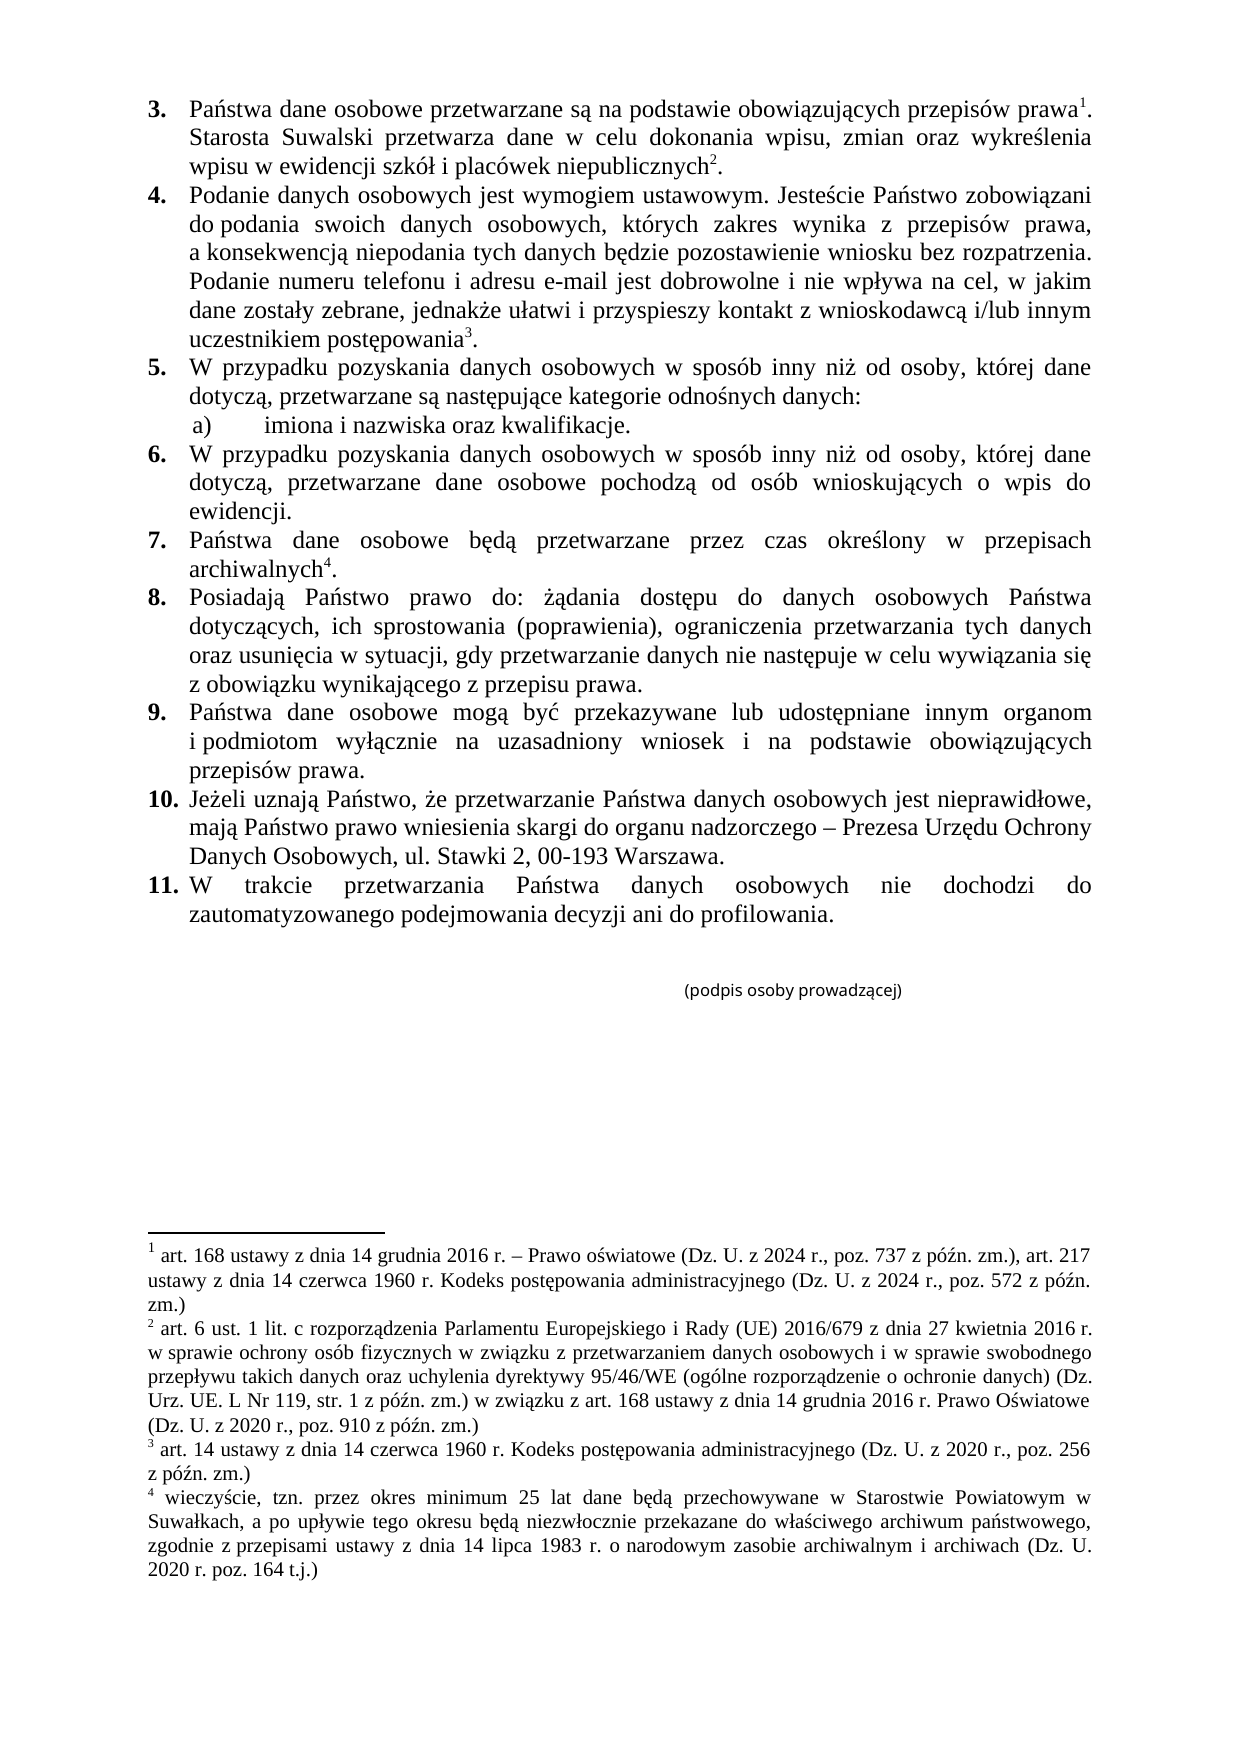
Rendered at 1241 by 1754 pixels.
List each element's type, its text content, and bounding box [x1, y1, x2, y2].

list Państwa dane osobowe będą przetwarzane przez czas określony w przepisach archiwalnych. [148, 525, 1093, 582]
list W przypadku pozyskania danych osobowych w sposób inny niż od osoby, której dane dotyczą, przetwarzane dane osobowe pochodzą od osób wnioskujących o wpis do ewidencji. [148, 439, 1093, 525]
list Podanie danych osobowych jest wymogiem ustawowym. Jesteście Państwo zobowiązani do podania swoich danych osobowych, których zakres wynika z przepisów prawa, a konsekwencją niepodania tych danych będzie pozostawienie wniosku bez rozpatrzenia. Podanie numeru telefonu i adresu e-mail jest dobrowolne i nie wpływa na cel, w jakim dane zostały zebrane, jednakże ułatwi i przyspieszy kontakt z wnioskodawcą i/lub innym uczestnikiem postępowania. [148, 180, 1093, 352]
list W przypadku pozyskania danych osobowych w sposób inny niż od osoby, której dane dotyczą, przetwarzane są następujące kategorie odnośnych danych: [148, 352, 1093, 410]
list Państwa dane osobowe przetwarzane są na podstawie obowiązujących przepisów prawa. Starosta Suwalski przetwarza dane w celu dokonania wpisu, zmian oraz wykreślenia wpisu w ewidencji szkół i placówek niepublicznych. [148, 94, 1093, 180]
text (podpis osoby prowadzącej) [148, 979, 1093, 1002]
list Jeżeli uznają Państwo, że przetwarzanie Państwa danych osobowych jest nieprawidłowe, mają Państwo prawo wniesienia skargi do organu nadzorczego – Prezesa Urzędu Ochrony Danych Osobowych, ul. Stawki 2, 00-193 Warszawa. [148, 784, 1093, 870]
list Państwa dane osobowe mogą być przekazywane lub udostępniane innym organom i podmiotom wyłącznie na uzasadniony wniosek i na podstawie obowiązujących przepisów prawa. [148, 697, 1093, 784]
list imiona i nazwiska oraz kwalifikacje. [192, 410, 1093, 439]
list Posiadają Państwo prawo do: żądania dostępu do danych osobowych Państwa dotyczących, ich sprostowania (poprawienia), ograniczenia przetwarzania tych danych oraz usunięcia w sytuacji, gdy przetwarzanie danych nie następuje w celu wywiązania się z obowiązku wynikającego z przepisu prawa. [148, 582, 1093, 697]
list W trakcie przetwarzania Państwa danych osobowych nie dochodzi do zautomatyzowanego podejmowania decyzji ani do profilowania. [148, 870, 1093, 927]
